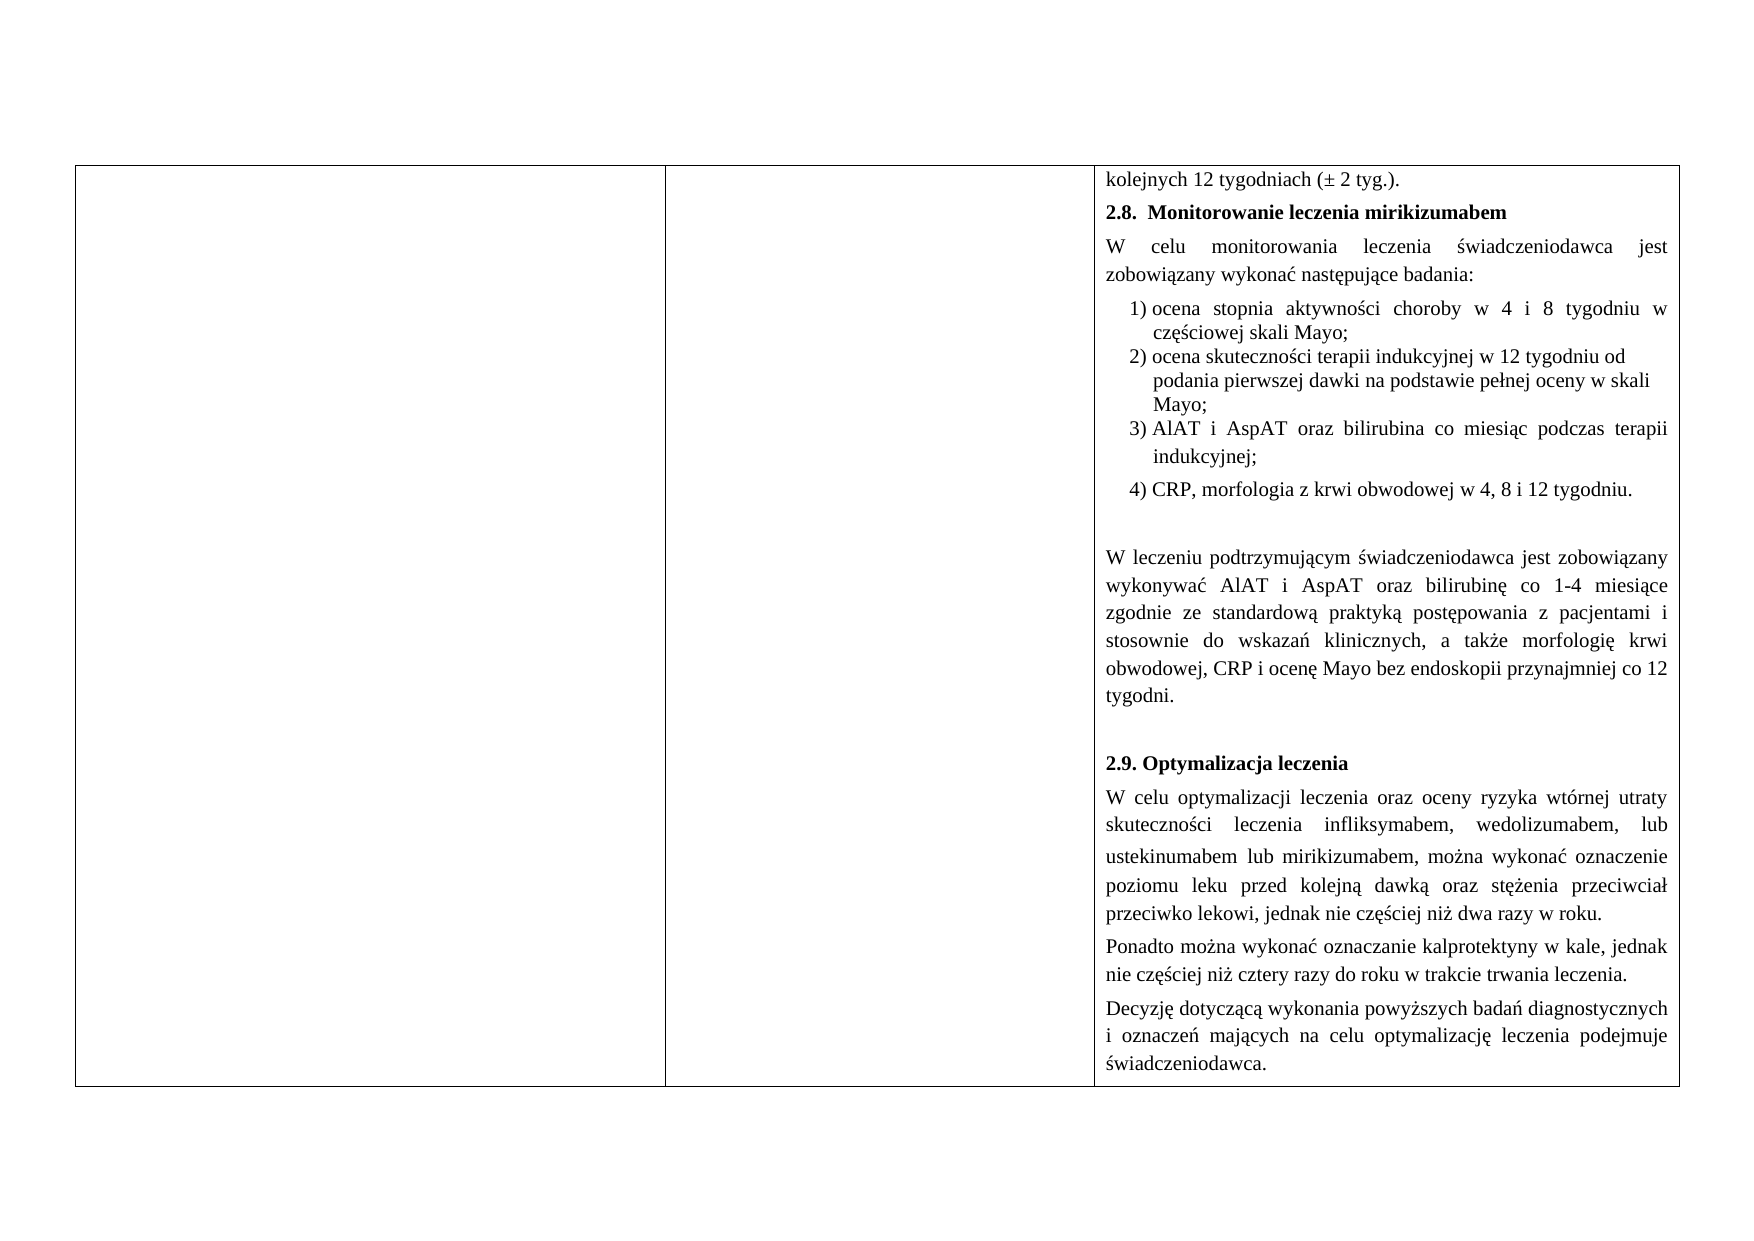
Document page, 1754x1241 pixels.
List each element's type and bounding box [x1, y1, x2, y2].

table_cell [1095, 166, 1679, 1086]
table_cell [76, 166, 665, 1086]
table_cell [666, 166, 1094, 1086]
